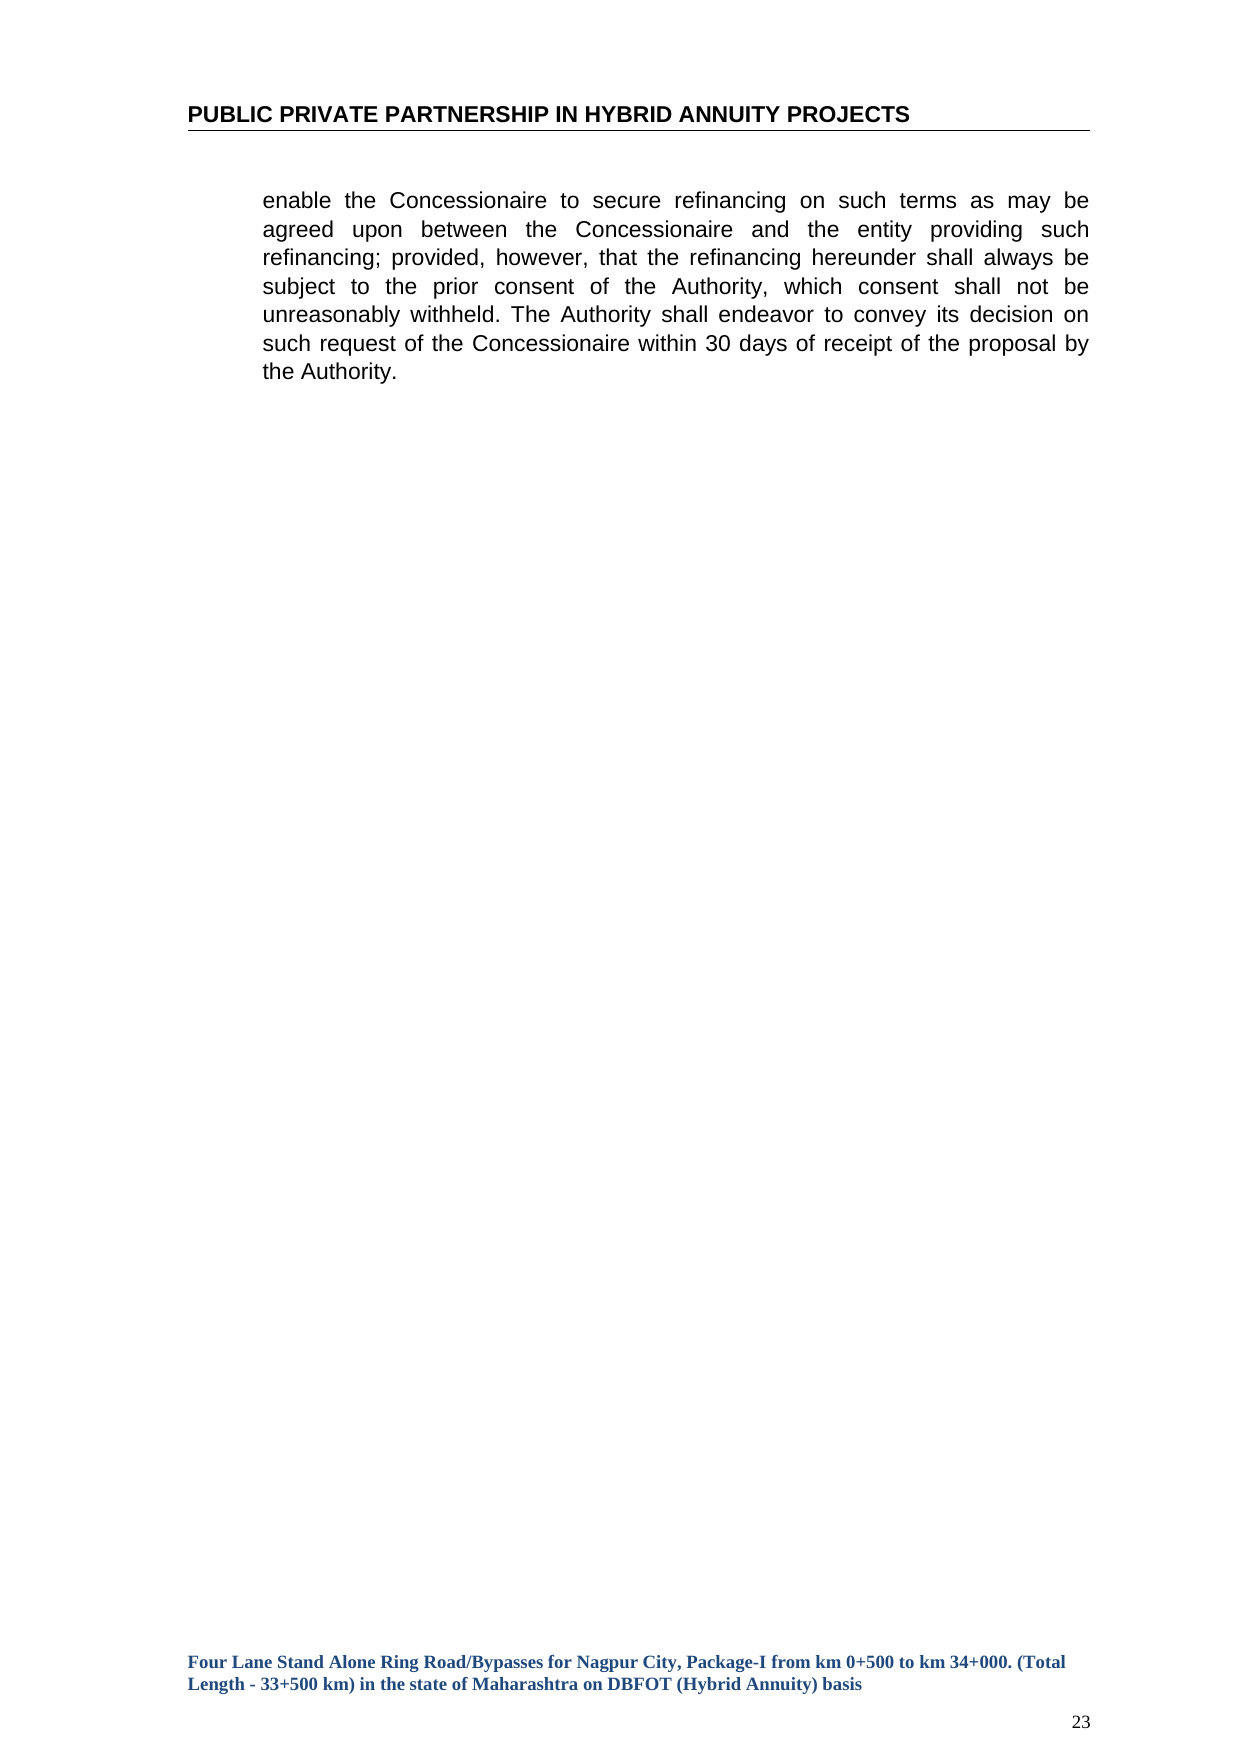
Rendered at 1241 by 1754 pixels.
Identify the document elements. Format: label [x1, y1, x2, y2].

text [262, 187, 1090, 384]
